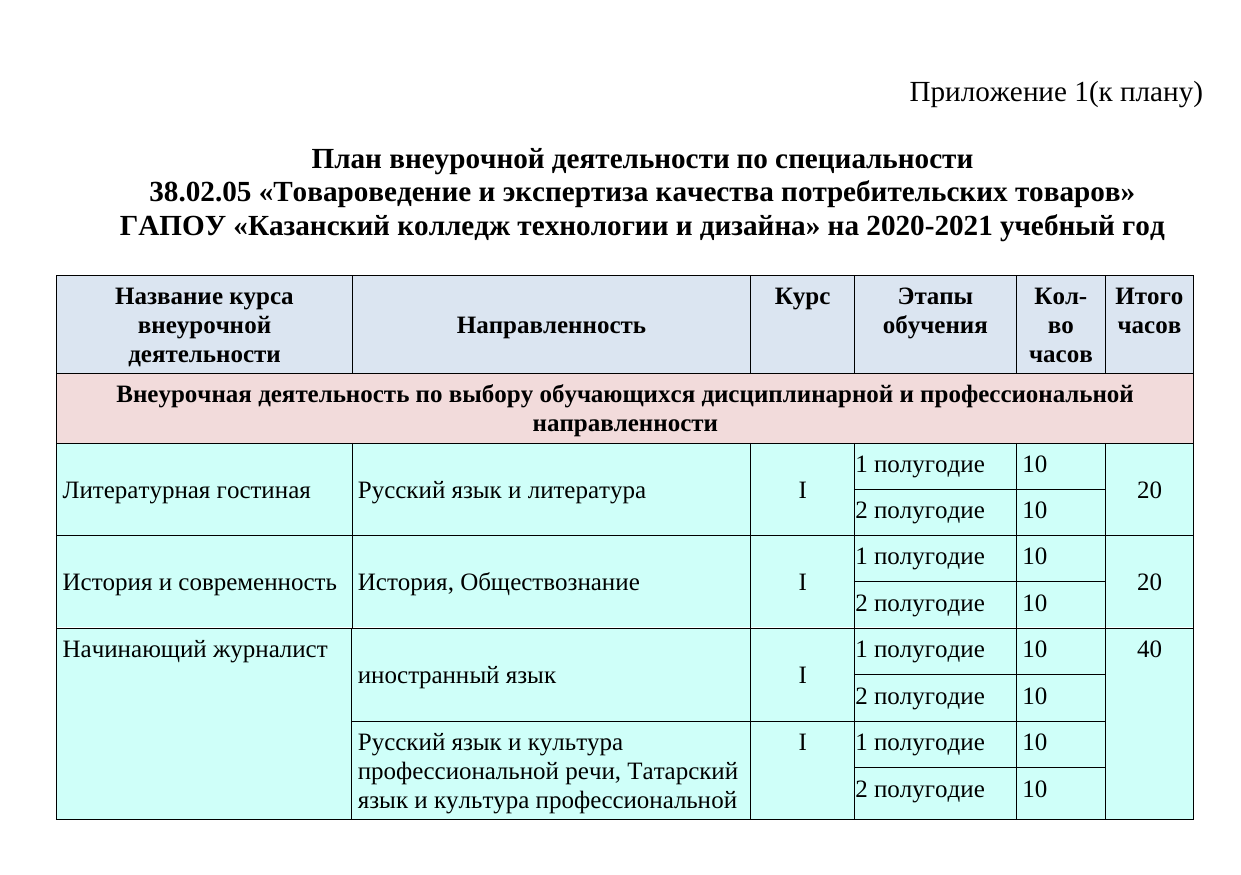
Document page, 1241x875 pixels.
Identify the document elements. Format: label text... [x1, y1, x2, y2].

table_cell 1 полугодие [855, 444, 1016, 489]
table_header Итого часов [1106, 276, 1193, 373]
table_cell 10 [1017, 582, 1105, 627]
table_cell Русский язык и литература [353, 444, 750, 535]
table_cell 10 [1017, 768, 1105, 819]
table_cell Литературная гостиная [57, 444, 352, 535]
table_header Курс [751, 276, 854, 373]
table_cell 1 полугодие [855, 629, 1016, 674]
table_cell История и современность [57, 536, 352, 627]
table_cell Русский язык и культура профессиональной речи, Татарский язык и культура профессиональной речи [352, 722, 750, 819]
table_cell иностранный язык [352, 629, 750, 721]
table_cell 2 полугодие [855, 582, 1016, 627]
table_cell История, Обществознание [353, 536, 750, 627]
table_cell 2 полугодие [855, 675, 1016, 721]
text ГАПОУ «Казанский колледж технологии и дизайна» на 2020-2021 учебный год [82, 208, 1203, 242]
table_cell I [751, 629, 854, 721]
table_header Название курса внеурочной деятельности [57, 276, 352, 373]
table_cell I [751, 722, 854, 819]
table_cell 10 [1017, 490, 1105, 535]
table_cell 10 [1017, 536, 1105, 581]
text 38.02.05 «Товароведение и экспертиза качества потребительских товаров» [82, 174, 1203, 208]
table_cell 2 полугодие [855, 490, 1016, 535]
table_cell Внеурочная деятельность по выбору обучающихся дисциплинарной и профессиональной направленности [57, 374, 1193, 443]
text Приложение 1(к плану) [82, 74, 1203, 107]
table_cell I [751, 444, 854, 535]
table_cell 1 полугодие [855, 722, 1016, 767]
table_cell 20 [1106, 444, 1193, 535]
table_cell Начинающий журналист [57, 629, 351, 819]
table_cell 2 полугодие [855, 768, 1016, 819]
table_cell 20 [1106, 536, 1193, 627]
text План внеурочной деятельности по специальности [82, 141, 1203, 174]
table_header Этапы обучения [855, 276, 1016, 373]
table_header Кол-во часов [1017, 276, 1105, 373]
table_cell 10 [1017, 629, 1105, 674]
table_cell I [751, 536, 854, 627]
table_cell 10 [1017, 722, 1105, 767]
table_cell 10 [1017, 675, 1105, 721]
table_cell 10 [1017, 444, 1105, 489]
table_header Направленность [353, 276, 750, 373]
table_cell 40 [1106, 629, 1193, 819]
table_cell 1 полугодие [855, 536, 1016, 581]
